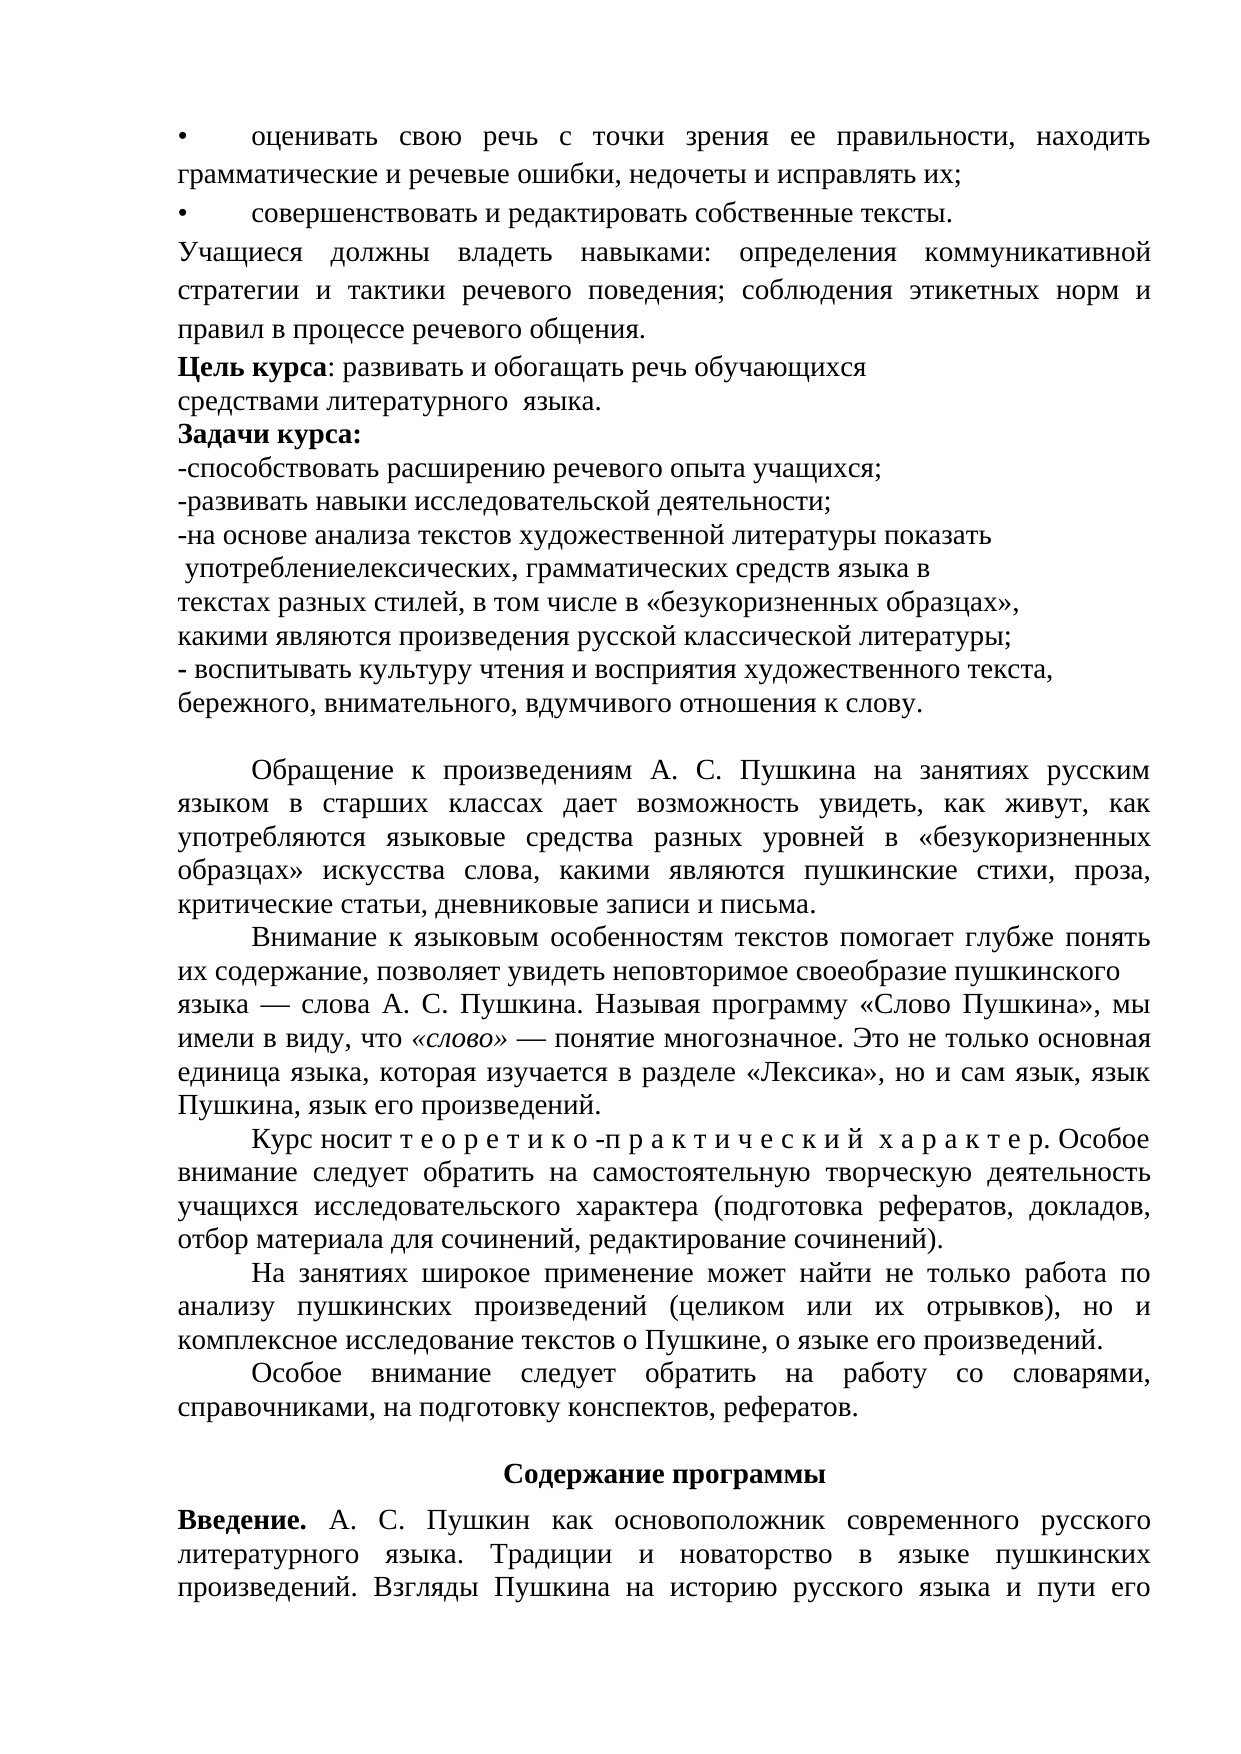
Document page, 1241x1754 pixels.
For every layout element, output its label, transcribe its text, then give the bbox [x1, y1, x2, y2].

text текстах разных стилей, в том числе в «безукоризненных образцах», [177, 584, 1240, 618]
text Курс носит т е о р е т и к о -п р а к т и ч е с к и й х а р а к т е р. Особое внимание следует обратить на самостоятельную творческую деятельность учащихся исследовательского характера (подготовка рефератов, докладов, отбор материала для сочинений, редактирование сочинений). [177, 1121, 1152, 1255]
text какими являются произведения русской классической литературы; [177, 618, 1240, 651]
text бережного, внимательного, вдумчивого отношения к слову. [177, 685, 1240, 718]
text - воспитывать культуру чтения и восприятия художественного текста, [177, 651, 1240, 685]
text Особое внимание следует обратить на работу со словарями, справочниками, на подготовку конспектов, рефератов. [177, 1356, 1152, 1423]
text употреблениелексических, грамматических средств языка в [177, 551, 1240, 584]
text • совершенствовать и редактировать собственные тексты. [177, 195, 1152, 229]
text Обращение к произведениям А. С. Пушкина на занятиях русским языком в старших классах дает возможность увидеть, как живут, как употребляются языковые средства разных уровней в «безукоризненных образцах» искусства слова, какими являются пушкинские стихи, проза, критические статьи, дневниковые записи и письма. [177, 752, 1152, 919]
text Учащиеся должны владеть навыками: определения коммуникативной стратегии и тактики речевого поведения; соблюдения этикетных норм и правил в процессе речевого общения. [177, 234, 1152, 344]
text Внимание к языковым особенностям текстов помогает глубже понять их содержание, позволяет увидеть неповторимое своеобразие пушкинского [177, 919, 1152, 987]
text • оценивать свою речь с точки зрения ее правильности, находить грамматические и речевые ошибки, недочеты и исправлять их; [177, 118, 1152, 190]
text Задачи курса: [177, 416, 1240, 450]
text -способствовать расширению речевого опыта учащихся; [177, 450, 1240, 483]
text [177, 1502, 1152, 1603]
text -на основе анализа текстов художественной литературы показать [177, 517, 1240, 551]
text -развивать навыки исследовательской деятельности; [177, 483, 1240, 517]
text Цель курса: развивать и обогащать речь обучающихся [177, 349, 1152, 383]
text Содержание программы [177, 1456, 1152, 1490]
text средствами литературного языка. [177, 383, 1152, 416]
text языка — слова А. С. Пушкина. Называя программу «Слово Пушкина», мы имели в виду, что «слово» — понятие многозначное. Это не только основная единица языка, которая изучается в разделе «Лексика», но и сам язык, язык Пушкина, язык его произведений. [177, 987, 1152, 1121]
text На занятиях широкое применение может найти не только работа по анализу пушкинских произведений (целиком или их отрывков), но и комплексное исследование текстов о Пушкине, о языке его произведений. [177, 1255, 1152, 1356]
